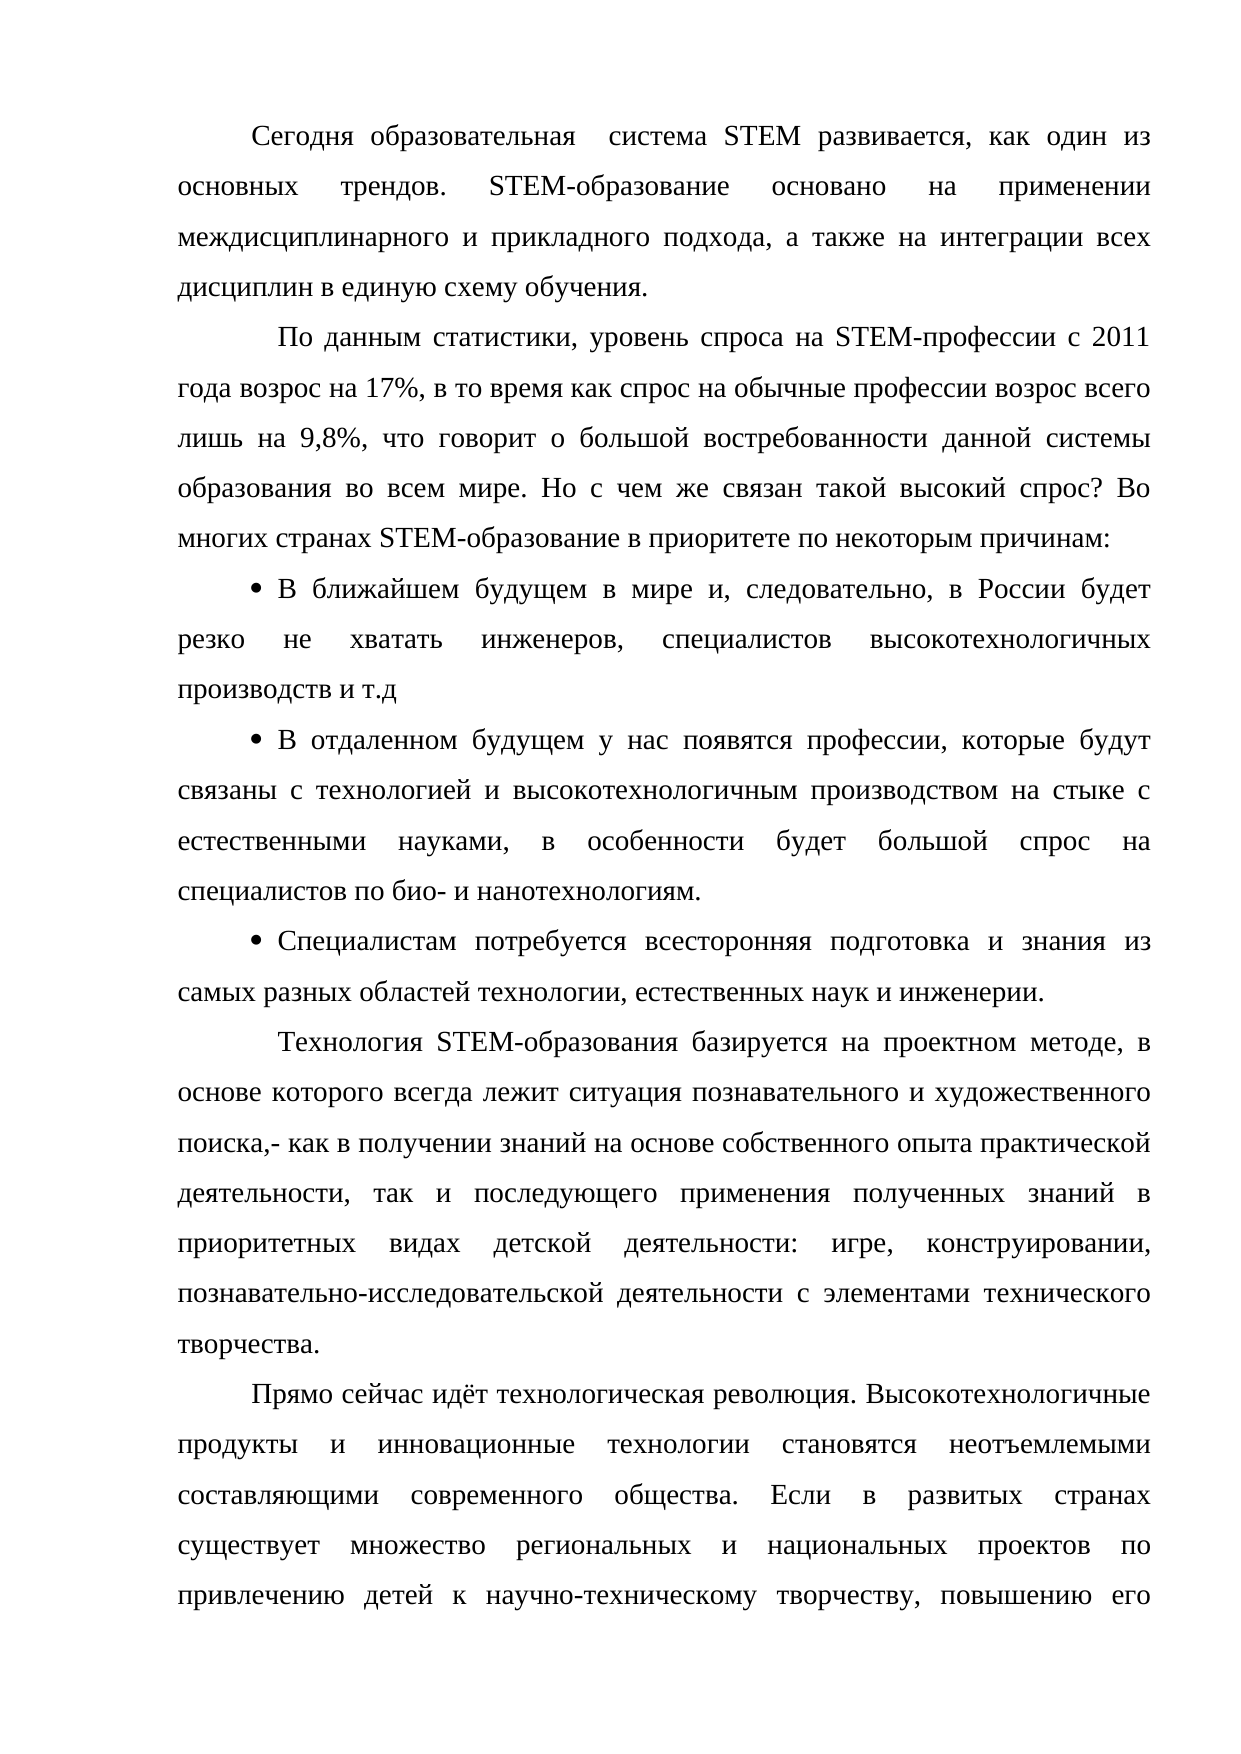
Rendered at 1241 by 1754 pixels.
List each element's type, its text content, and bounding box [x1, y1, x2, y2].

text По данным статистики, уровень спроса на STEM-профессии с 2011 года возрос на 17%, в то время как спрос на обычные профессии возрос всего лишь на 9,8%, что говорит о большой востребованности данной системы образования во всем мире. Но с чем же связан такой высокий спрос? Во многих странах STEM-образование в приоритете по некоторым причинам: [177, 319, 1152, 554]
text Сегодня образовательная система STEM развивается, как один из основных трендов. STEM-образование основано на применении междисциплинарного и прикладного подхода, а также на интеграции всех дисциплин в единую схему обучения. [177, 118, 1152, 303]
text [177, 1376, 1152, 1611]
list В отдаленном будущем у нас появятся профессии, которые будут связаны с технологией и высокотехнологичным производством на стыке с естественными науками, в особенности будет большой спрос на специалистов по био- и нанотехнологиям. [177, 722, 1152, 907]
list Специалистам потребуется всесторонняя подготовка и знания из самых разных областей технологии, естественных наук и инженерии. [177, 923, 1152, 1007]
text Технология STEM-образования базируется на проектном методе, в основе которого всегда лежит ситуация познавательного и художественного поиска,- как в получении знаний на основе собственного опыта практической деятельности, так и последующего применения полученных знаний в приоритетных видах детской деятельности: игре, конструировании, познавательно-исследовательской деятельности с элементами технического творчества. [177, 1024, 1152, 1359]
list В ближайшем будущем в мире и, следовательно, в России будет резко не хватать инженеров, специалистов высокотехнологичных производств и т.д [177, 571, 1152, 705]
